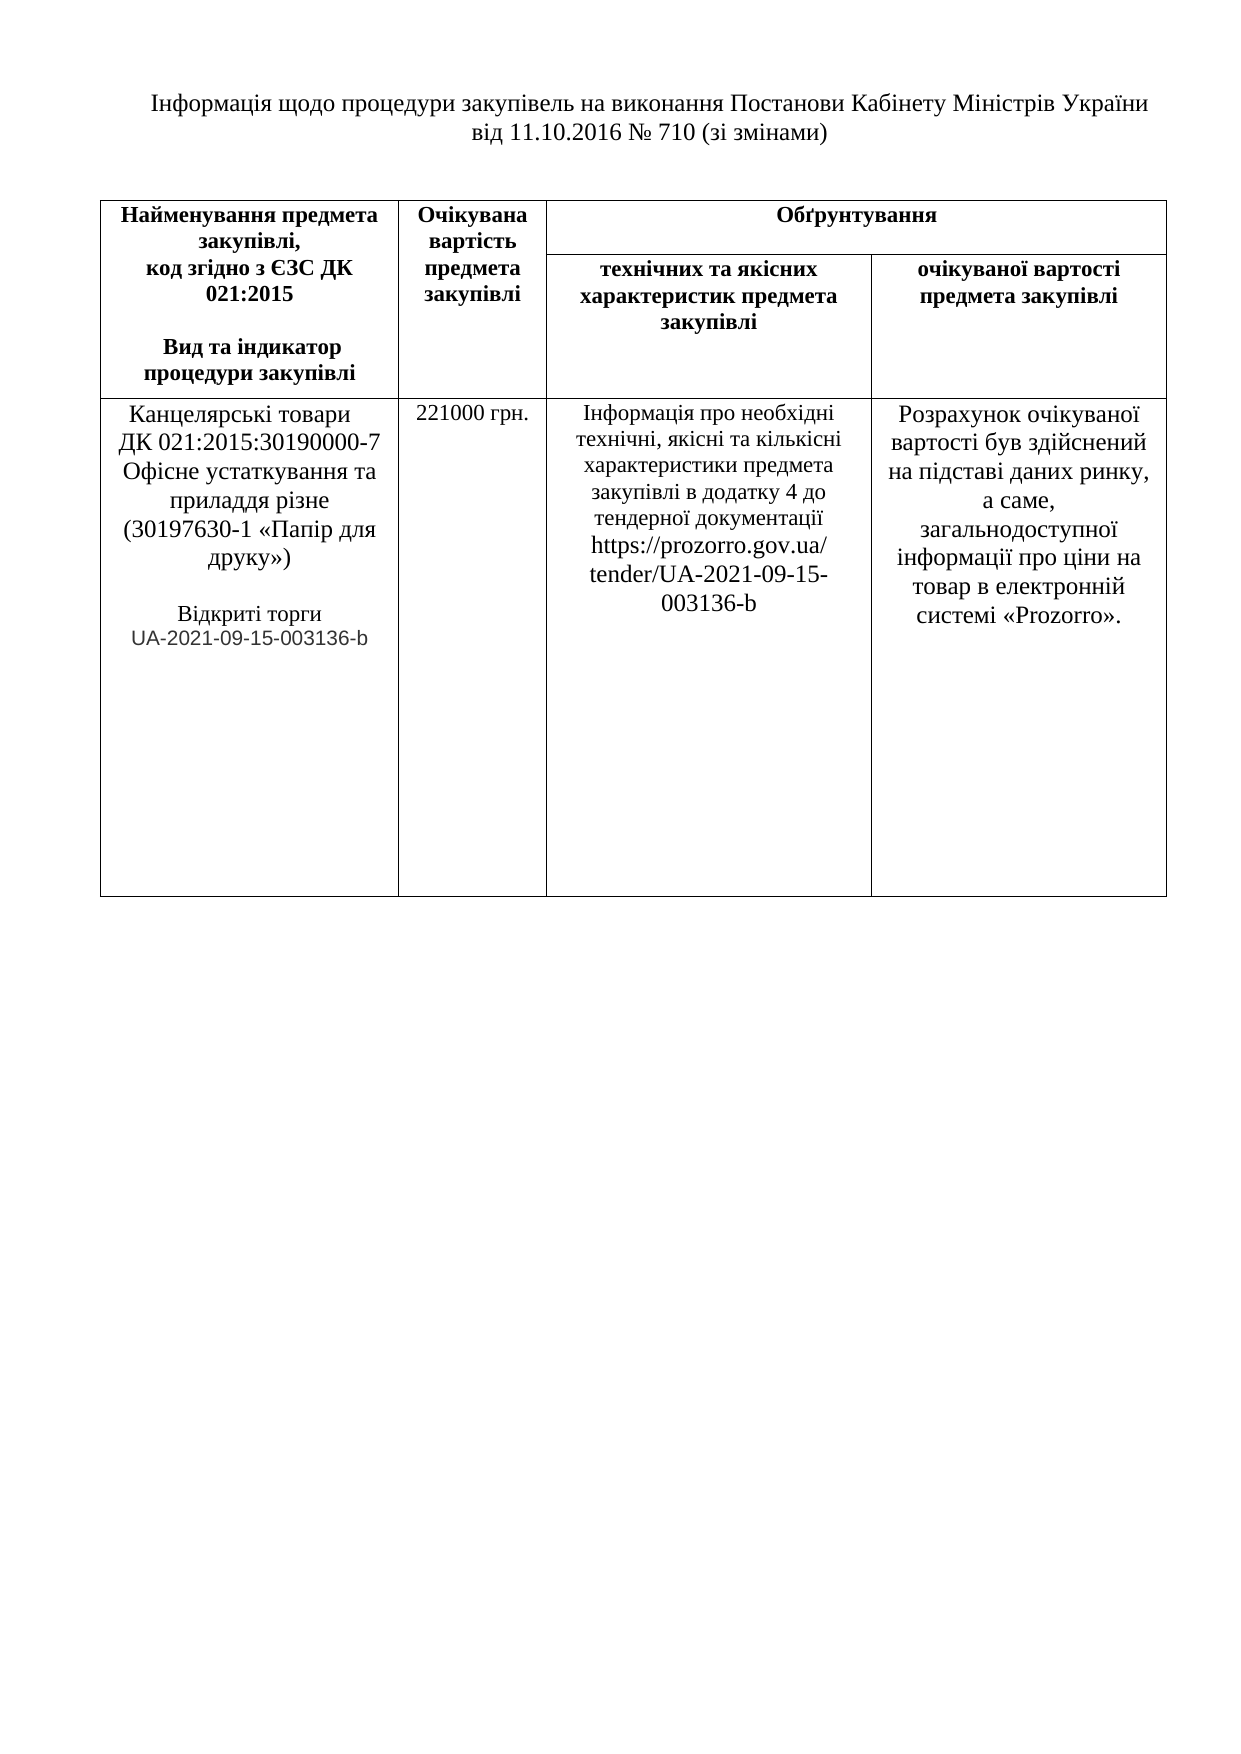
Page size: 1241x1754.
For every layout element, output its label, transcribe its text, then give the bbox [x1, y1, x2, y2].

table_header Обґрунтування [547, 201, 1166, 254]
table_cell Розрахунок очікуваної вартості був здійснений на підставі даних ринку, а саме, загальнодоступної інформації про ціни на товар в електронній системі «Prozorro». [872, 399, 1166, 896]
table_header Очікувана вартість предмета закупівлі [399, 201, 546, 398]
text від 11.10.2016 № 710 (зі змінами) [148, 117, 1152, 146]
table_cell 221000 грн. [399, 399, 546, 896]
text Інформація щодо процедури закупівель на виконання Постанови Кабінету Міністрів України [148, 88, 1152, 117]
table_cell Канцелярські товари ДК 021:2015:30190000-7 Офісне устаткування та приладдя різне (30197630-1 «Папір для друку») Відкриті торги UA-2021-09-15-003136-b [101, 399, 398, 896]
table_cell технічних та якісних характеристик предмета закупівлі [547, 255, 871, 398]
table_header Найменування предмета закупівлі, код згідно з ЄЗС ДК 021:2015 Вид та індикатор процедури закупівлі [101, 201, 398, 398]
table_cell очікуваної вартості предмета закупівлі [872, 255, 1166, 398]
table_cell Інформація про необхідні технічні, якісні та кількісні характеристики предмета закупівлі в додатку 4 до тендерної документації https://prozorro.gov.ua/tender/UA-2021-09-15-003136-b [547, 399, 871, 896]
